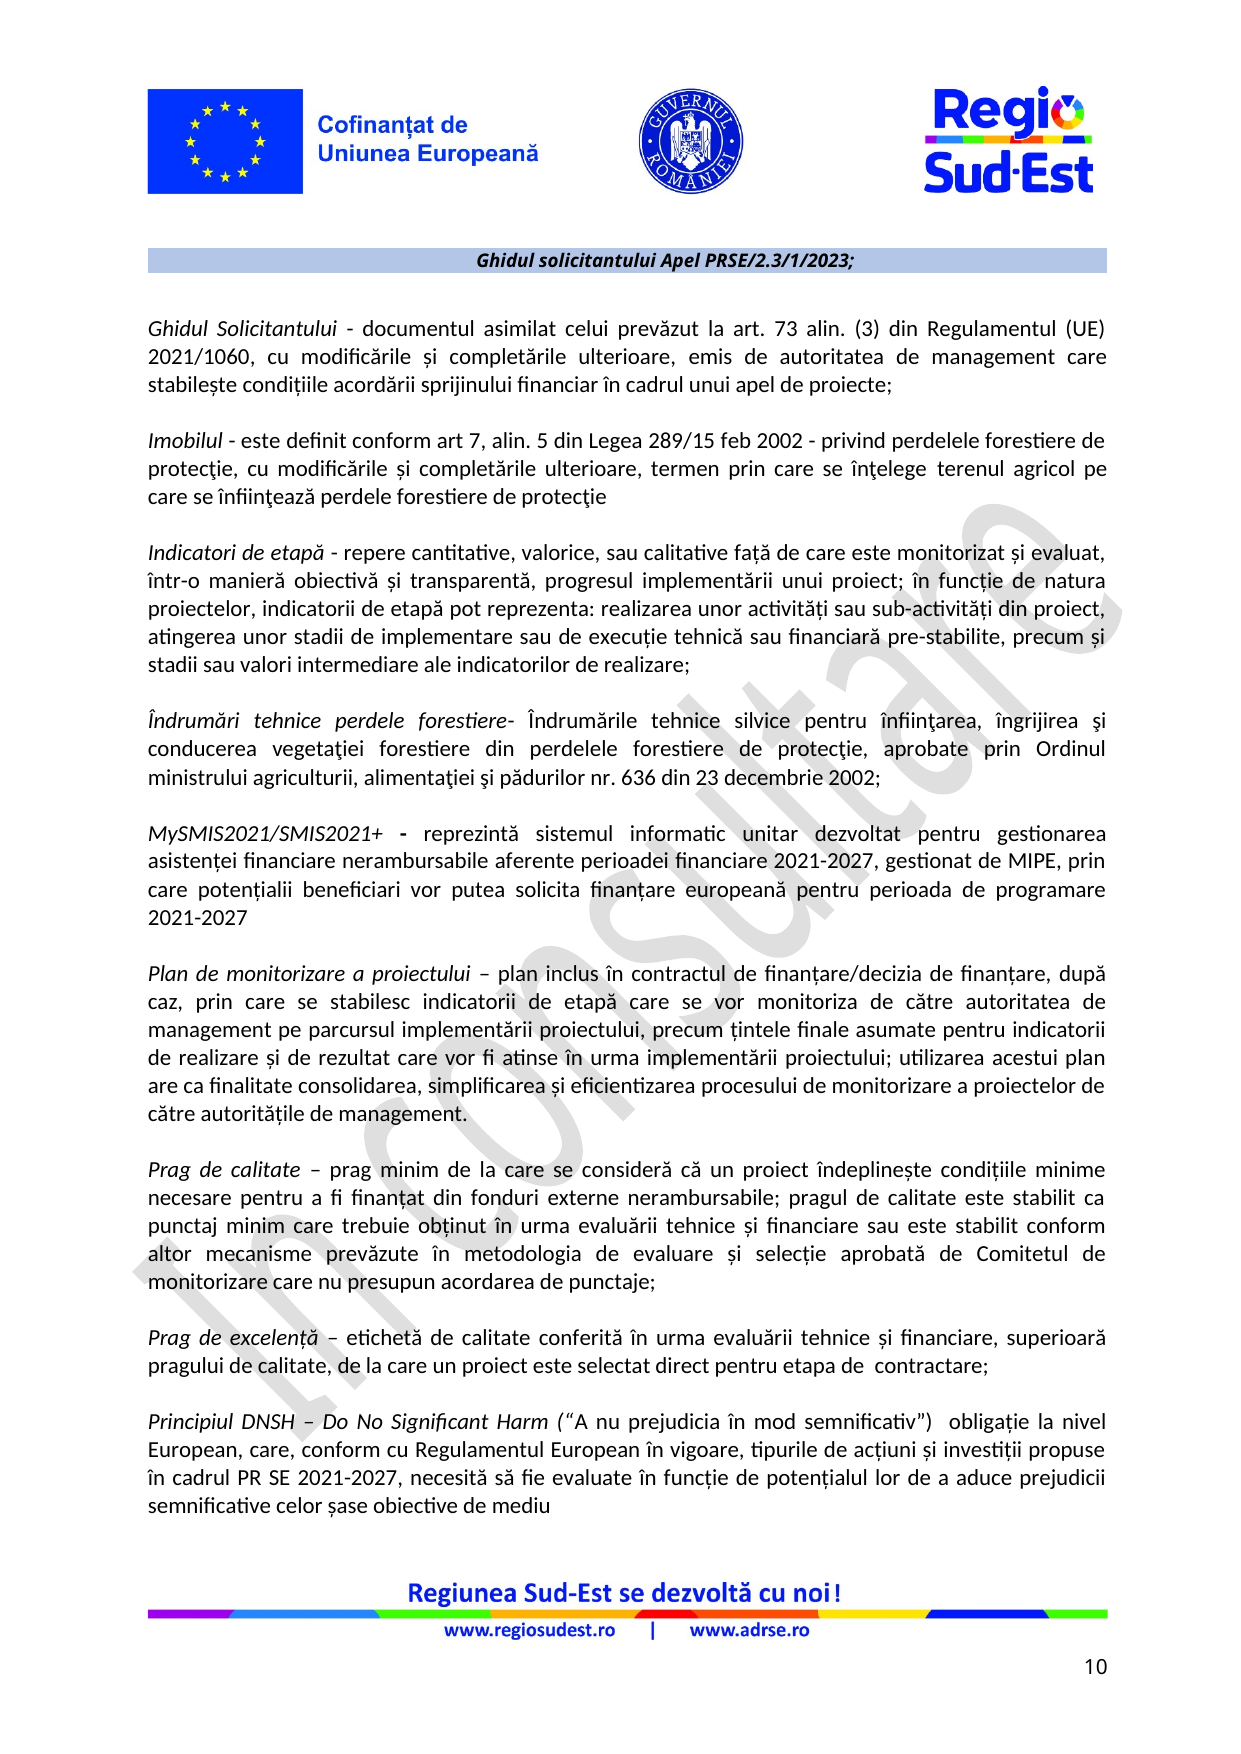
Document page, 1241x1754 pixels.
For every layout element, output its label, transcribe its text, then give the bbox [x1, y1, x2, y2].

text Ghidul Solicitantului - documentul asimilat celui prevăzut la art. 73 alin. (3) din Regulamentul (UE) 2021/1060, cu modificările și completările ulterioare, emis de autoritatea de management care stabilește condițiile acordării sprijinului financiar în cadrul unui apel de proiecte; [148, 314, 1107, 398]
list Plan de monitorizare a proiectului – plan inclus în contractul de finanțare/decizia de finanțare, după caz, prin care se stabilesc indicatorii de etapă care se vor monitoriza de către autoritatea de management pe parcursul implementării proiectului, precum țintele finale asumate pentru indicatorii de realizare și de rezultat care vor fi atinse în urma implementării proiectului; utilizarea acestui plan are ca finalitate consolidarea, simplificarea și eficientizarea procesului de monitorizare a proiectelor de către autoritățile de management. [148, 959, 1107, 1127]
list Principiul DNSH – Do No Significant Harm (“A nu prejudicia în mod semnificativ”) obligație la nivel European, care, conform cu Regulamentul European în vigoare, tipurile de acțiuni și investiții propuse în cadrul PR SE 2021-2027, necesită să fie evaluate în funcție de potențialul lor de a aduce prejudicii semnificative celor șase obiective de mediu [148, 1407, 1107, 1519]
picture [147, 1582, 1108, 1640]
text Imobilul - este definit conform art 7, alin. 5 din Legea 289/15 feb 2002 - privind perdelele forestiere de protecţie, cu modificările și completările ulterioare, termen prin care se înţelege terenul agricol pe care se înfiinţează perdele forestiere de protecţie [148, 426, 1107, 510]
picture [147, 86, 1093, 195]
text Îndrumări tehnice perdele forestiere- Îndrumările tehnice silvice pentru înfiinţarea, îngrijirea şi conducerea vegetaţiei forestiere din perdelele forestiere de protecţie, aprobate prin Ordinul ministrului agriculturii, alimentaţiei şi pădurilor nr. 636 din 23 decembrie 2002; [148, 707, 1107, 791]
list Prag de excelență – etichetă de calitate conferită în urma evaluării tehnice și financiare, superioară pragului de calitate, de la care un proiect este selectat direct pentru etapa de contractare; [148, 1323, 1107, 1379]
list MySMIS2021/SMIS2021+ - reprezintă sistemul informatic unitar dezvoltat pentru gestionarea asistenței financiare nerambursabile aferente perioadei financiare 2021-2027, gestionat de MIPE, prin care potențialii beneficiari vor putea solicita finanțare europeană pentru perioada de programare 2021-2027 [148, 819, 1107, 931]
list Prag de calitate – prag minim de la care se consideră că un proiect îndeplinește condițiile minime necesare pentru a fi finanțat din fonduri externe nerambursabile; pragul de calitate este stabilit ca punctaj minim care trebuie obținut în urma evaluării tehnice și financiare sau este stabilit conform altor mecanisme prevăzute în metodologia de evaluare și selecție aprobată de Comitetul de monitorizare care nu presupun acordarea de punctaje; [148, 1155, 1107, 1295]
list Indicatori de etapă - repere cantitative, valorice, sau calitative față de care este monitorizat și evaluat, într-o manieră obiectivă și transparentă, progresul implementării unui proiect; în funcție de natura proiectelor, indicatorii de etapă pot reprezenta: realizarea unor activități sau sub-activități din proiect, atingerea unor stadii de implementare sau de execuție tehnică sau financiară pre-stabilite, precum și stadii sau valori intermediare ale indicatorilor de realizare; [148, 538, 1107, 678]
